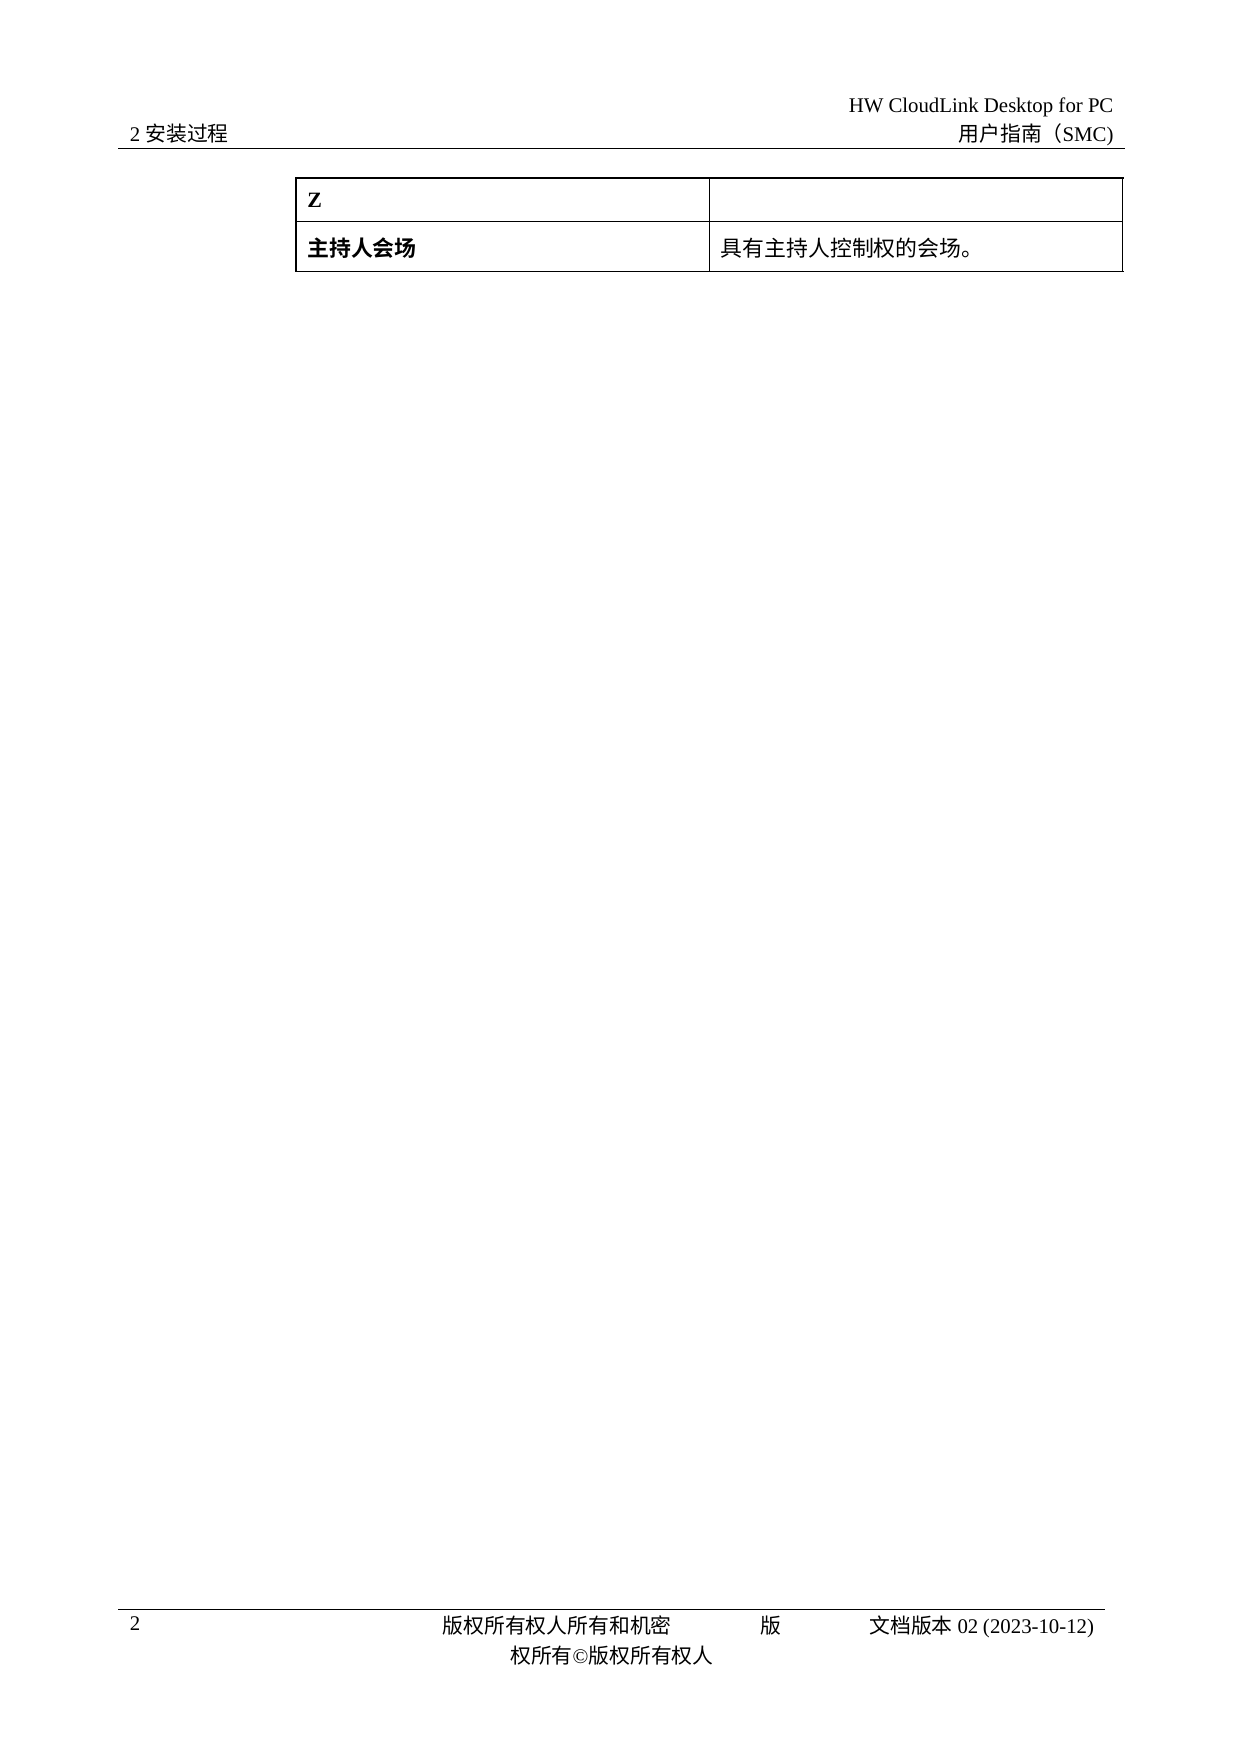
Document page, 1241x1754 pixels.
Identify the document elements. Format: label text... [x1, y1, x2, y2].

table_cell Z [297, 179, 709, 221]
table_cell [710, 179, 1122, 221]
table_cell 具有主持人控制权的会场。 [710, 222, 1122, 271]
table_cell 主持人会场 [297, 222, 709, 271]
